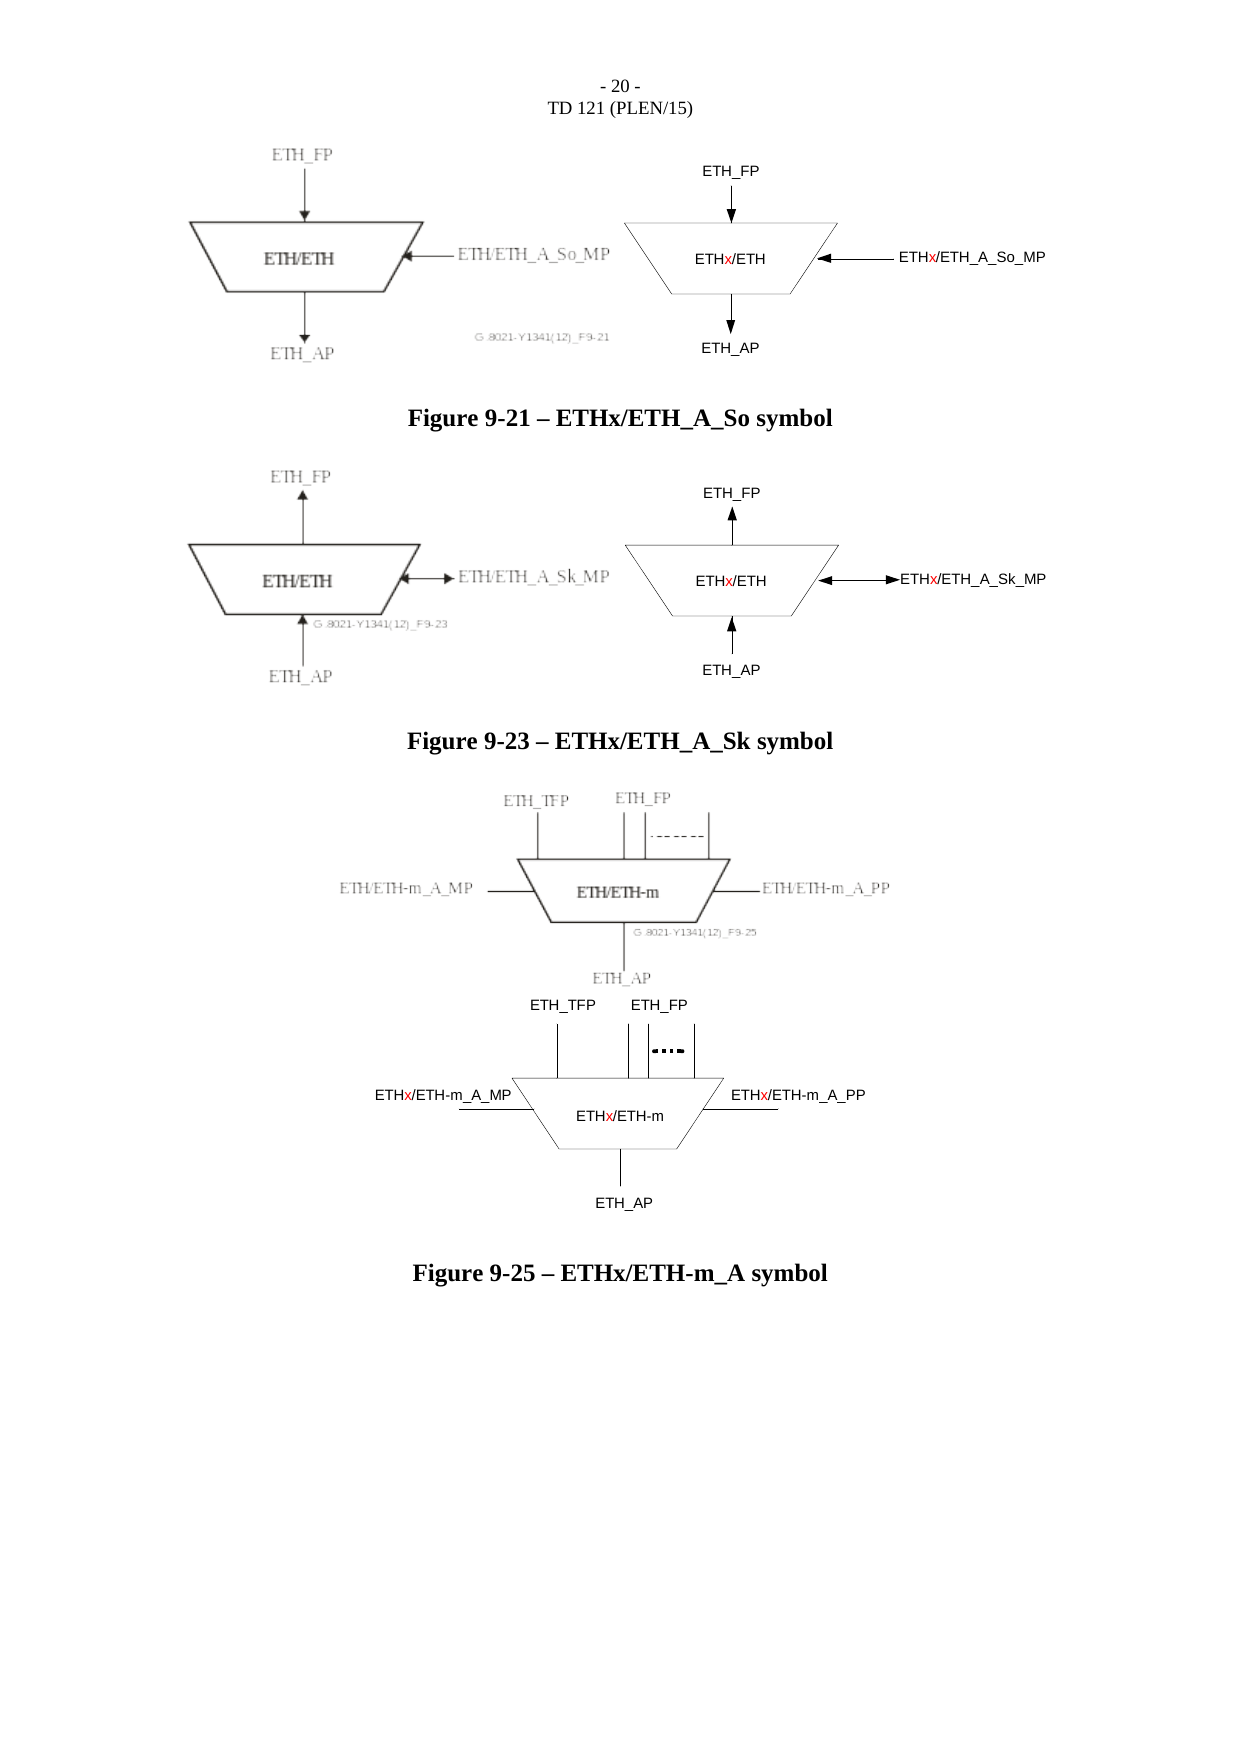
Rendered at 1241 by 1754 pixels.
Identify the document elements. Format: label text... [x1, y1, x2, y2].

title Figure 9-25 – ETHx/ETH-m_A symbol [118, 1258, 1122, 1287]
title Figure 9-23 – ETHx/ETH_A_Sk symbol [118, 726, 1122, 754]
title Figure 9-21 – ETHx/ETH_A_So symbol [118, 403, 1122, 432]
